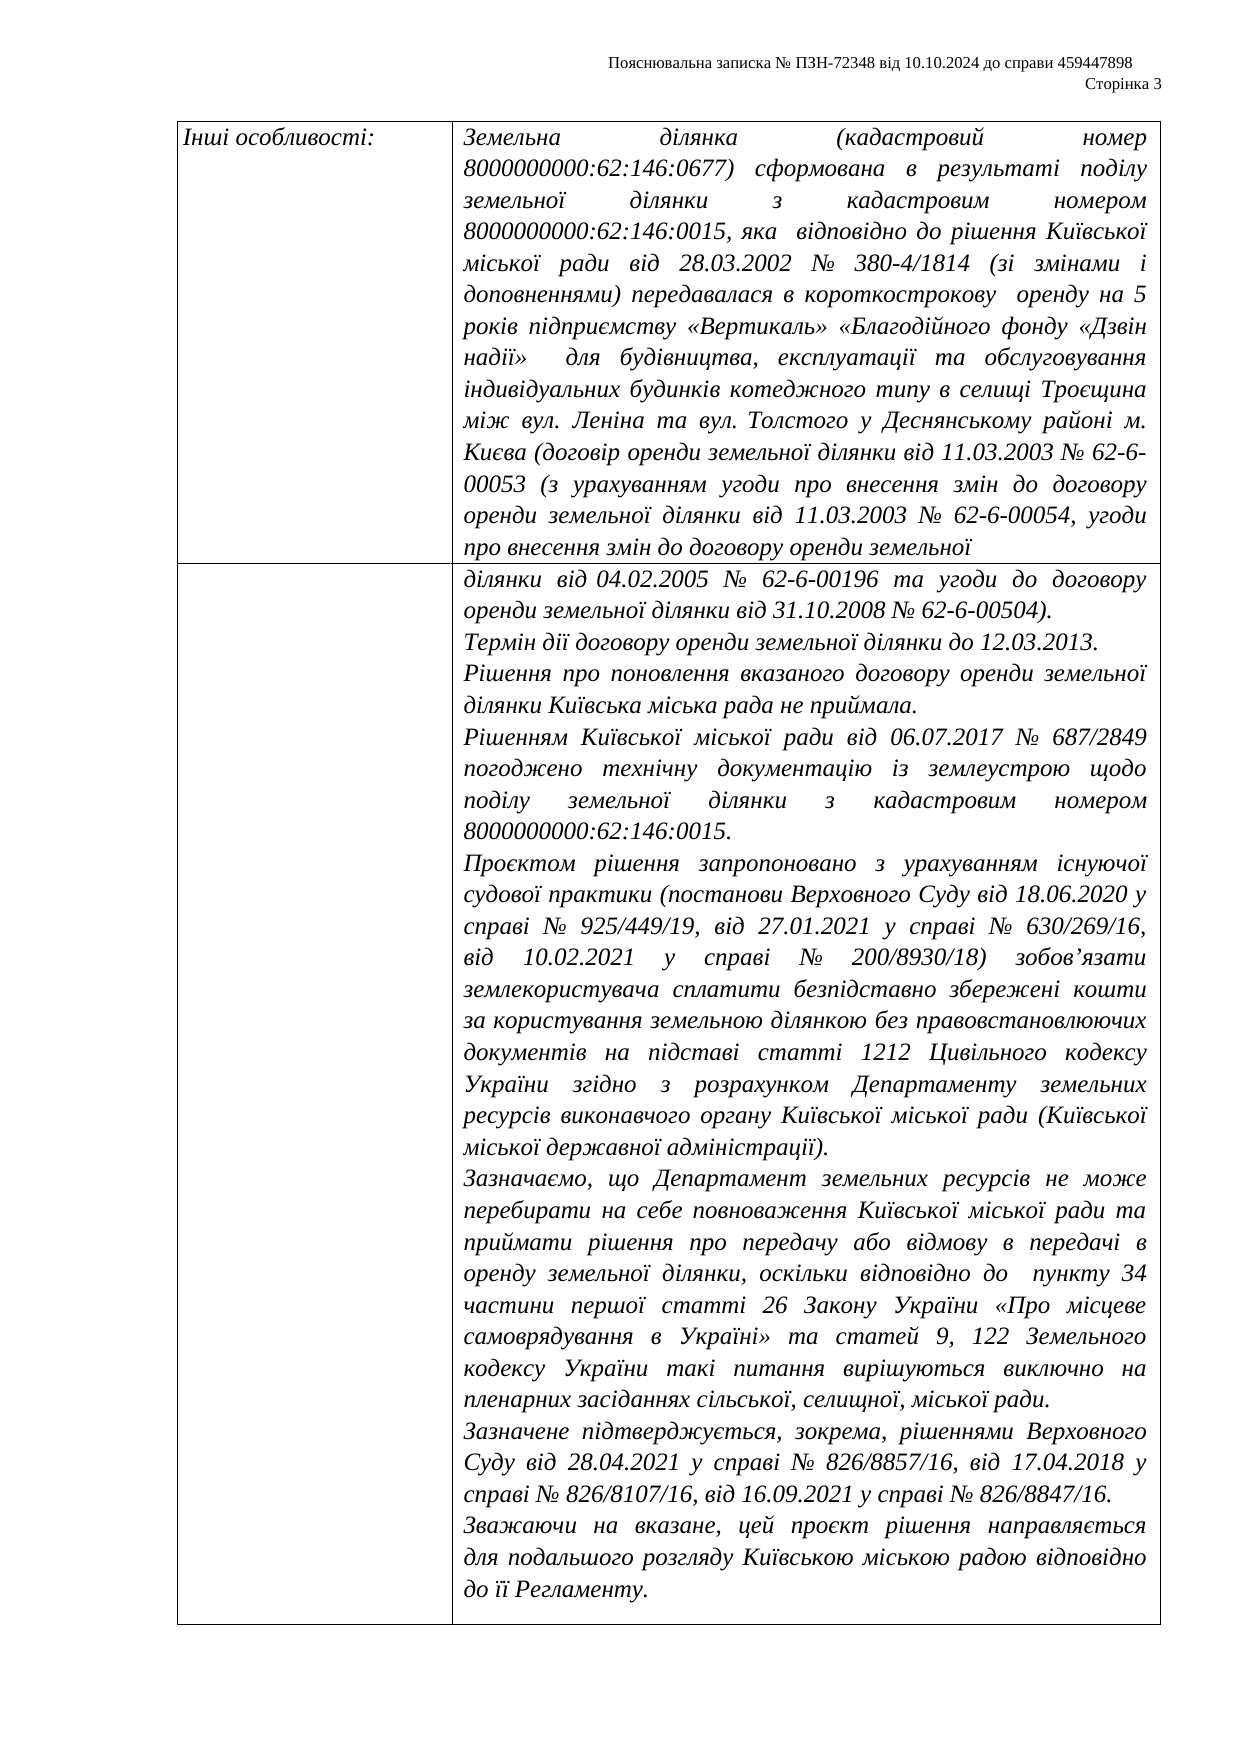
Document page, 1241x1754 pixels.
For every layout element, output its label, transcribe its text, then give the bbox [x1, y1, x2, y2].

table_cell ділянки від 04.02.2005 № 62-6-00196 та угоди до договору оренди земельної ділянки від 31.10.2008 № 62-6-00504). Термін дії договору оренди земельної ділянки до 12.03.2013. Рішення про поновлення вказаного договору оренди земельної ділянки Київська міська рада не приймала. Рішенням Київської міської ради від 06.07.2017 № 687/2849 погоджено технічну документацію із землеустрою щодо поділу земельної ділянки з кадастровим номером 8000000000:62:146:0015. Проєктом рішення запропоновано з урахуванням існуючої судової практики (постанови Верховного Cуду від 18.06.2020 у справі № 925/449/19, від 27.01.2021 у справі № 630/269/16, від 10.02.2021 у справі № 200/8930/18) зобов’язати землекористувача сплатити безпідставно збережені кошти за користування земельною ділянкою без правовстановлюючих документів на підставі статті 1212 Цивільного кодексу України згідно з розрахунком Департаменту земельних ресурсів виконавчого органу Київської міської ради (Київської міської державної адміністрації). Зазначаємо, що Департамент земельних ресурсів не може перебирати на себе повноваження Київської міської ради та приймати рішення про передачу або відмову в передачі в оренду земельної ділянки, оскільки відповідно до пункту 34 частини першої статті 26 Закону України «Про місцеве самоврядування в Україні» та статей 9, 122 Земельного кодексу України такі питання вирішуються виключно на пленарних засіданнях сільської, селищної, міської ради. Зазначене підтверджується, зокрема, рішеннями Верховного Суду від 28.04.2021 у справі № 826/8857/16, від 17.04.2018 у справі № 826/8107/16, від 16.09.2021 у справі № 826/8847/16. Зважаючи на вказане, цей проєкт рішення направляється для подальшого розгляду Київською міською радою відповідно до її Регламенту. [453, 564, 1160, 1623]
table_cell Земельна ділянка (кадастровий номер 8000000000:62:146:0677) сформована в результаті поділу земельної ділянки з кадастровим номером 8000000000:62:146:0015, яка відповідно до рішення Київської міської ради від 28.03.2002 № 380-4/1814 (зі змінами і доповненнями) передавалася в короткострокову оренду на 5 років підприємству «Вертикаль» «Благодійного фонду «Дзвін надії» для будівництва, експлуатації та обслуговування індивідуальних будинків котеджного типу в селищі Троєщина між вул. Леніна та вул. Толстого у Деснянському районі м. Києва (договір оренди земельної ділянки від 11.03.2003 № 62-6-00053 (з урахуванням угоди про внесення змін до договору оренди земельної ділянки від 11.03.2003 № 62-6-00054, угоди про внесення змін до договору оренди земельної [453, 122, 1160, 563]
table_cell Інші особливості: [178, 122, 452, 563]
table_cell [178, 564, 452, 1623]
